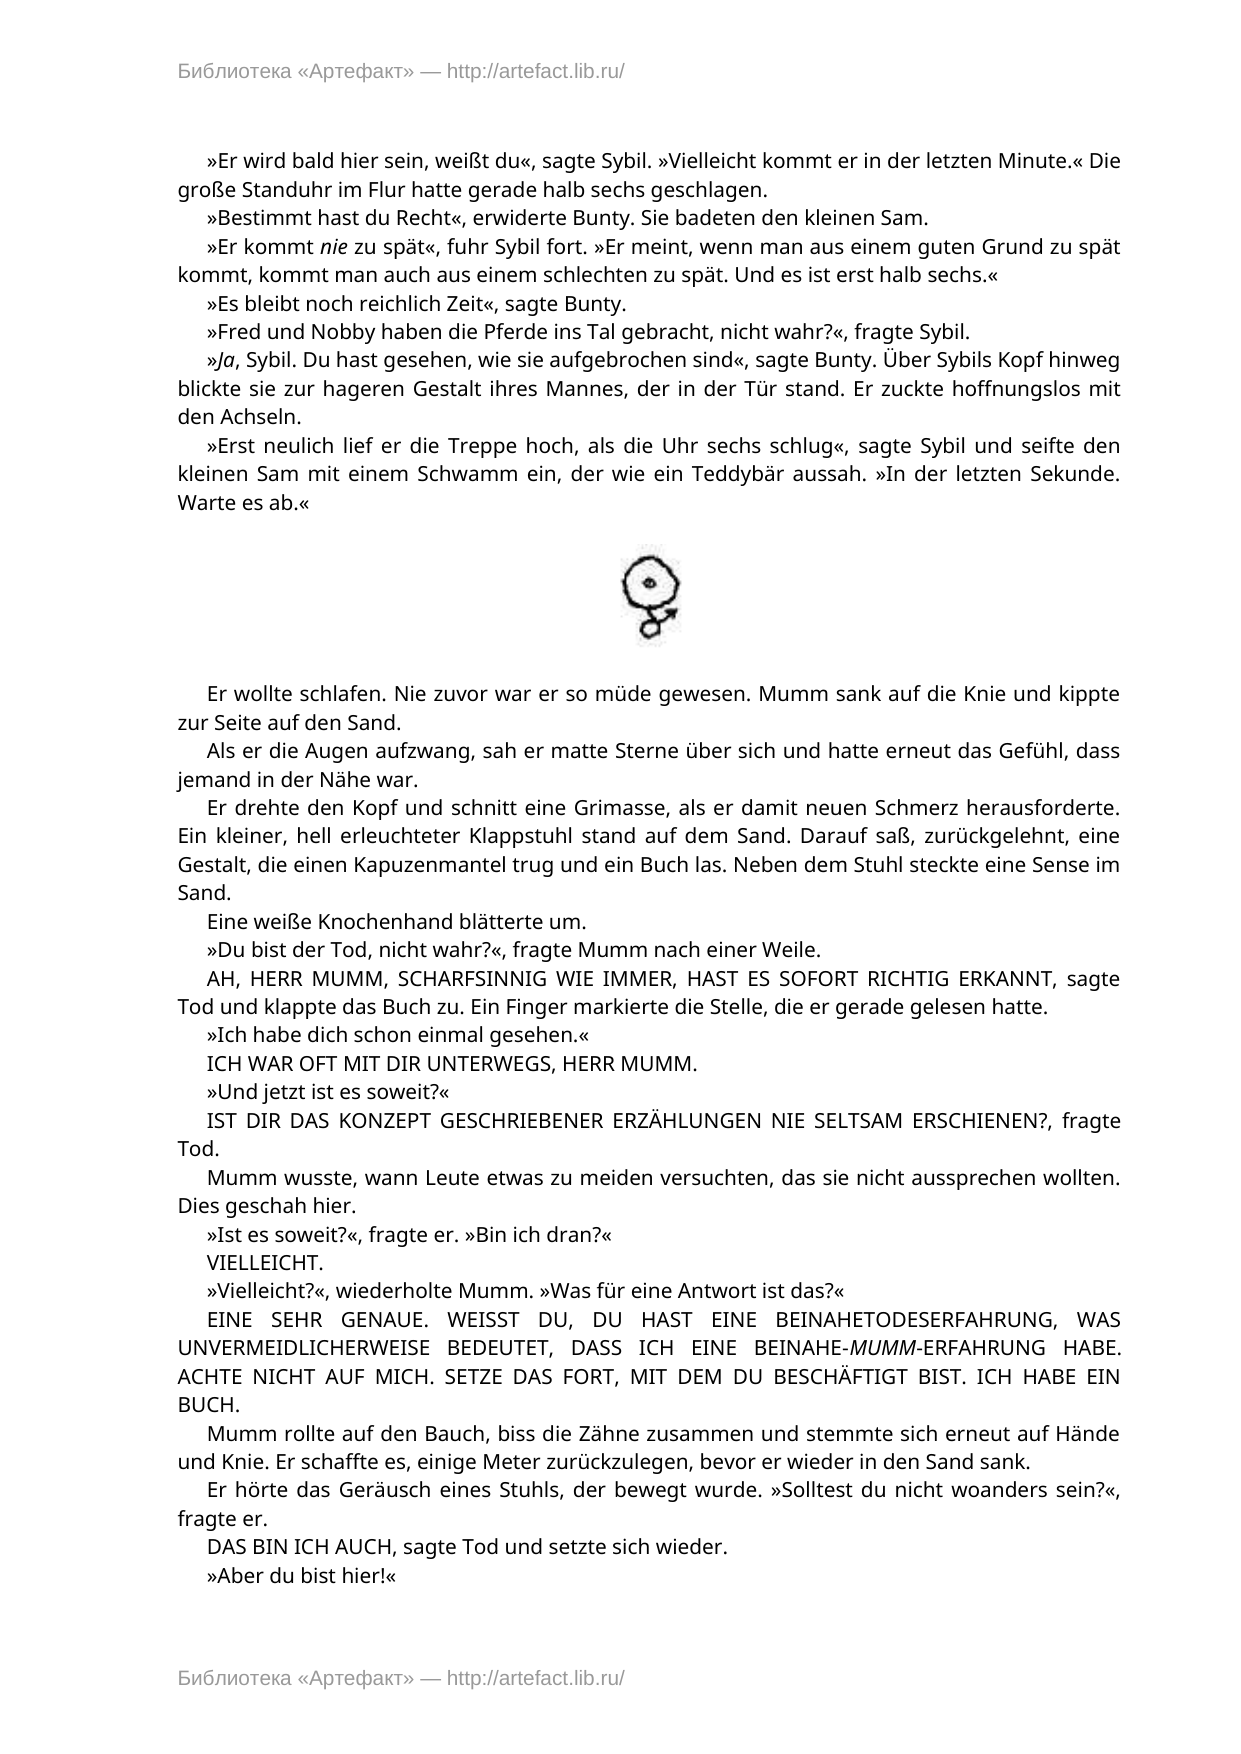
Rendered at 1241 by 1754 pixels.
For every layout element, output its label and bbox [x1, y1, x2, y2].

picture [607, 544, 693, 651]
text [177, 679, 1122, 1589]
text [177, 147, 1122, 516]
